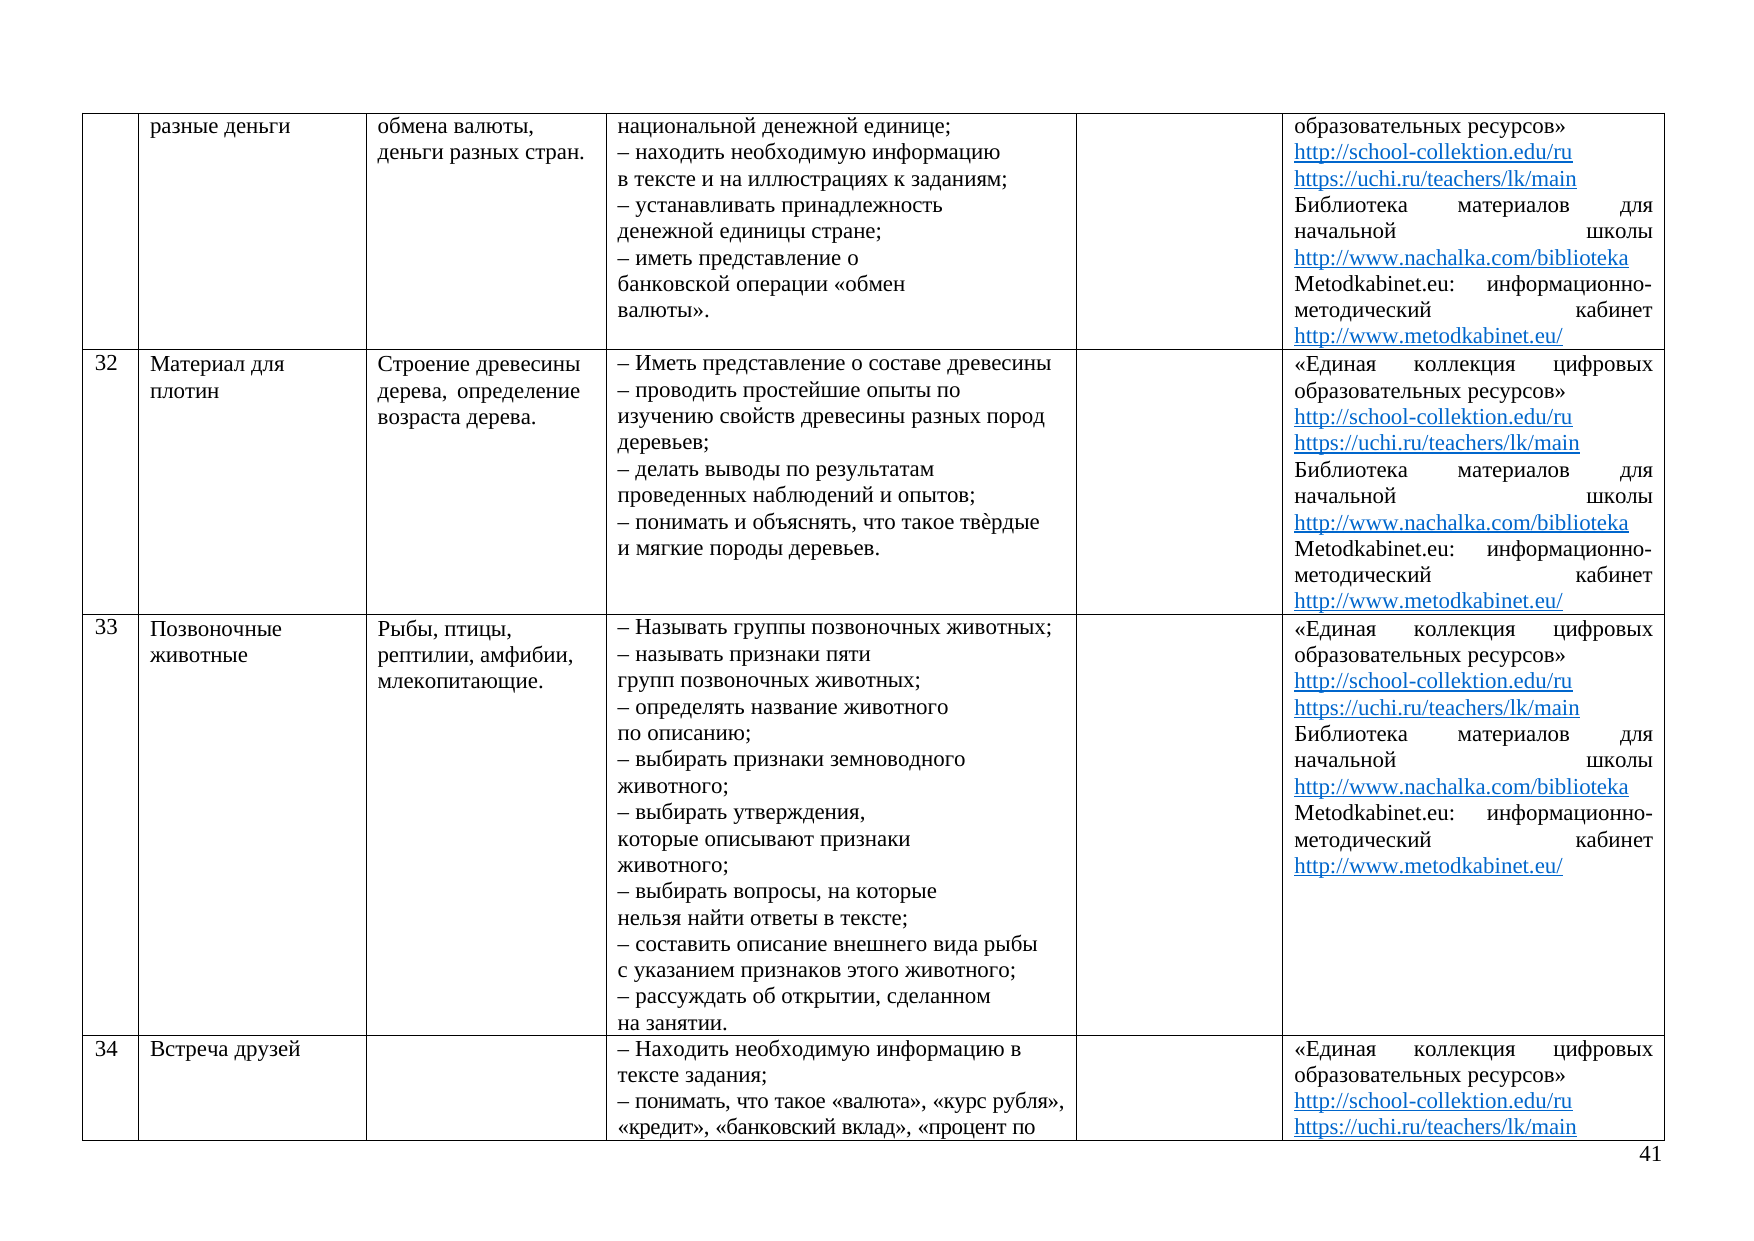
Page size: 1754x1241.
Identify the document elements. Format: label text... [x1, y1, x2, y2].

table_header образовательных ресурсов» http://school-collektion.edu/ru https://uchi.ru/teachers/lk/main Библиотека материалов для начальной школы http://www.nachalka.com/biblioteka Mеtodkabinet.eu: информационно- методический кабинет http://www.metodkabinet.eu/ [1283, 114, 1664, 349]
table_header обмена валюты, деньги разных стран. [367, 114, 606, 349]
table_cell Называть группы позвоночных животных; называть признаки пяти групп позвоночных животных; определять название животного по описанию; выбирать признаки земноводного животного; выбирать утверждения, которые описывают признаки животного; выбирать вопросы, на которые нельзя найти ответы в тексте; составить описание внешнего вида рыбы с указанием признаков этого животного; рассуждать об открытии, сделанном на занятии. [607, 615, 1076, 1035]
table_cell Строение древесины дерева, определение возраста дерева. [367, 350, 606, 614]
table_cell «Единая коллекция цифровых образовательных ресурсов» http://school-collektion.edu/ru https://uchi.ru/teachers/lk/main [1283, 1036, 1664, 1140]
table_header [83, 114, 138, 349]
table_cell [1077, 1036, 1282, 1140]
table_cell «Единая коллекция цифровых образовательных ресурсов» http://school-collektion.edu/ru https://uchi.ru/teachers/lk/main Библиотека материалов для начальной школы http://www.nachalka.com/biblioteka Mеtodkabinet.eu: информационно- методический кабинет http://www.metodkabinet.eu/ [1283, 350, 1664, 614]
table_cell Материал для плотин [139, 350, 366, 614]
table_header разные деньги [139, 114, 366, 349]
table_cell [367, 1036, 606, 1140]
table_header [1077, 114, 1282, 349]
table_cell Встреча друзей [139, 1036, 366, 1140]
table_cell 34 [83, 1036, 138, 1140]
table_cell Находить необходимую информацию в тексте задания; понимать, что такое «валюта», «курс рубля», «кредит», «банковский вклад», «процент по [607, 1036, 1076, 1140]
table_cell [1077, 350, 1282, 614]
table_cell 32 [83, 350, 138, 614]
table_cell Иметь представление о составе древесины проводить простейшие опыты по изучению свойств древесины разных пород деревьев; делать выводы по результатам проведенных наблюдений и опытов; понимать и объяснять, что такое твѐрдые и мягкие породы деревьев. [607, 350, 1076, 614]
table_header национальной денежной единице; находить необходимую информацию в тексте и на иллюстрациях к заданиям; устанавливать принадлежность денежной единицы стране; иметь представление о банковской операции «обмен валюты». [607, 114, 1076, 349]
table_cell Рыбы, птицы, рептилии, амфибии, млекопитающие. [367, 615, 606, 1035]
table_cell «Единая коллекция цифровых образовательных ресурсов» http://school-collektion.edu/ru https://uchi.ru/teachers/lk/main Библиотека материалов для начальной школы http://www.nachalka.com/biblioteka Mеtodkabinet.eu: информационно- методический кабинет http://www.metodkabinet.eu/ [1283, 615, 1664, 1035]
table_cell 33 [83, 615, 138, 1035]
table_cell Позвоночные животные [139, 615, 366, 1035]
table_cell [1077, 615, 1282, 1035]
